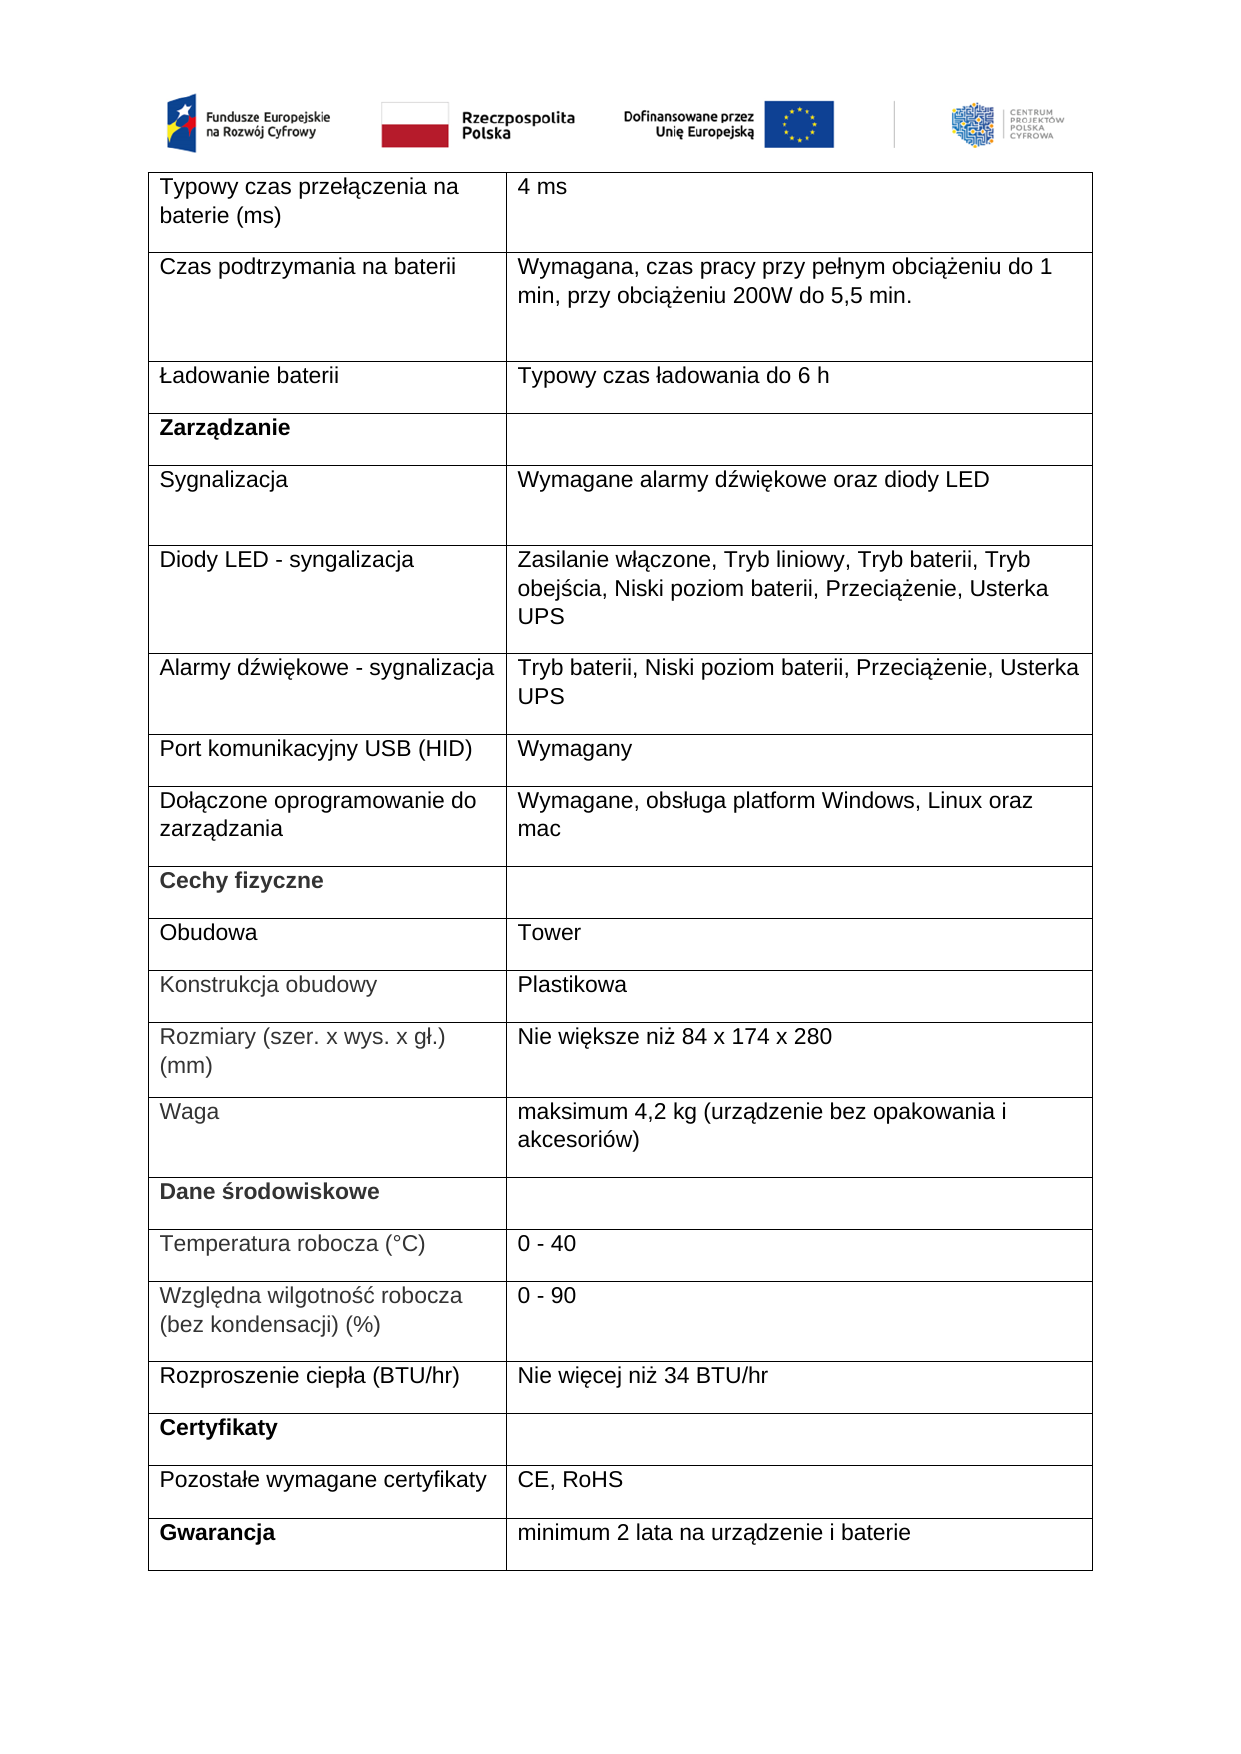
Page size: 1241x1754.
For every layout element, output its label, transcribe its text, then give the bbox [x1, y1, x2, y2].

table_cell Typowy czas przełączenia na baterie (ms) [149, 173, 506, 252]
table_cell maksimum 4,2 kg (urządzenie bez opakowania i akcesoriów) [507, 1098, 1092, 1177]
table_cell Port komunikacyjny USB (HID) [149, 735, 506, 786]
table_cell Gwarancja [149, 1519, 506, 1569]
table_cell minimum 2 lata na urządzenie i baterie [507, 1519, 1092, 1569]
table_cell Sygnalizacja [149, 466, 506, 545]
table_cell Zasilanie włączone, Tryb liniowy, Tryb baterii, Tryb obejścia, Niski poziom baterii, Przeciążenie, Usterka UPS [507, 546, 1092, 653]
table_cell Nie więcej niż 34 BTU/hr [507, 1362, 1092, 1413]
table_cell 0 - 90 [507, 1282, 1092, 1361]
table_cell Certyfikaty [149, 1414, 506, 1465]
table_cell Wymagana, czas pracy przy pełnym obciążeniu do 1 min, przy obciążeniu 200W do 5,5 min. [507, 253, 1092, 361]
table_cell Wymagane, obsługa platform Windows, Linux oraz mac [507, 787, 1092, 866]
table_cell Waga [149, 1098, 506, 1177]
table_cell CE, RoHS [507, 1466, 1092, 1517]
table_cell Pozostałe wymagane certyfikaty [149, 1466, 506, 1517]
table_cell Rozproszenie ciepła (BTU/hr) [149, 1362, 506, 1413]
table_cell [507, 1178, 1092, 1229]
table_cell Alarmy dźwiękowe - sygnalizacja [149, 654, 506, 733]
table_cell 0 - 40 [507, 1230, 1092, 1281]
table_cell Tryb baterii, Niski poziom baterii, Przeciążenie, Usterka UPS [507, 654, 1092, 733]
table_cell Czas podtrzymania na baterii [149, 253, 506, 361]
table_cell Ładowanie baterii [149, 362, 506, 413]
table_cell Wymagany [507, 735, 1092, 786]
table_cell [507, 414, 1092, 465]
table_cell Zarządzanie [149, 414, 506, 465]
table_cell Tower [507, 919, 1092, 970]
table_cell Względna wilgotność robocza (bez kondensacji) (%) [149, 1282, 506, 1361]
table_cell Diody LED - syngalizacja [149, 546, 506, 653]
table_cell Rozmiary (szer. x wys. x gł.) (mm) [149, 1023, 506, 1097]
table_cell Cechy fizyczne [149, 867, 506, 918]
table_cell [507, 1414, 1092, 1465]
table_cell 4 ms [507, 173, 1092, 252]
table_cell Obudowa [149, 919, 506, 970]
table_cell Plastikowa [507, 971, 1092, 1022]
table_cell Dołączone oprogramowanie do zarządzania [149, 787, 506, 866]
table_cell Temperatura robocza (°C) [149, 1230, 506, 1281]
table_cell Nie większe niż 84 x 174 x 280 [507, 1023, 1092, 1097]
table_cell Konstrukcja obudowy [149, 971, 506, 1022]
table_cell [507, 867, 1092, 918]
table_cell Typowy czas ładowania do 6 h [507, 362, 1092, 413]
table_cell Dane środowiskowe [149, 1178, 506, 1229]
picture [147, 73, 1093, 172]
table_cell Wymagane alarmy dźwiękowe oraz diody LED [507, 466, 1092, 545]
